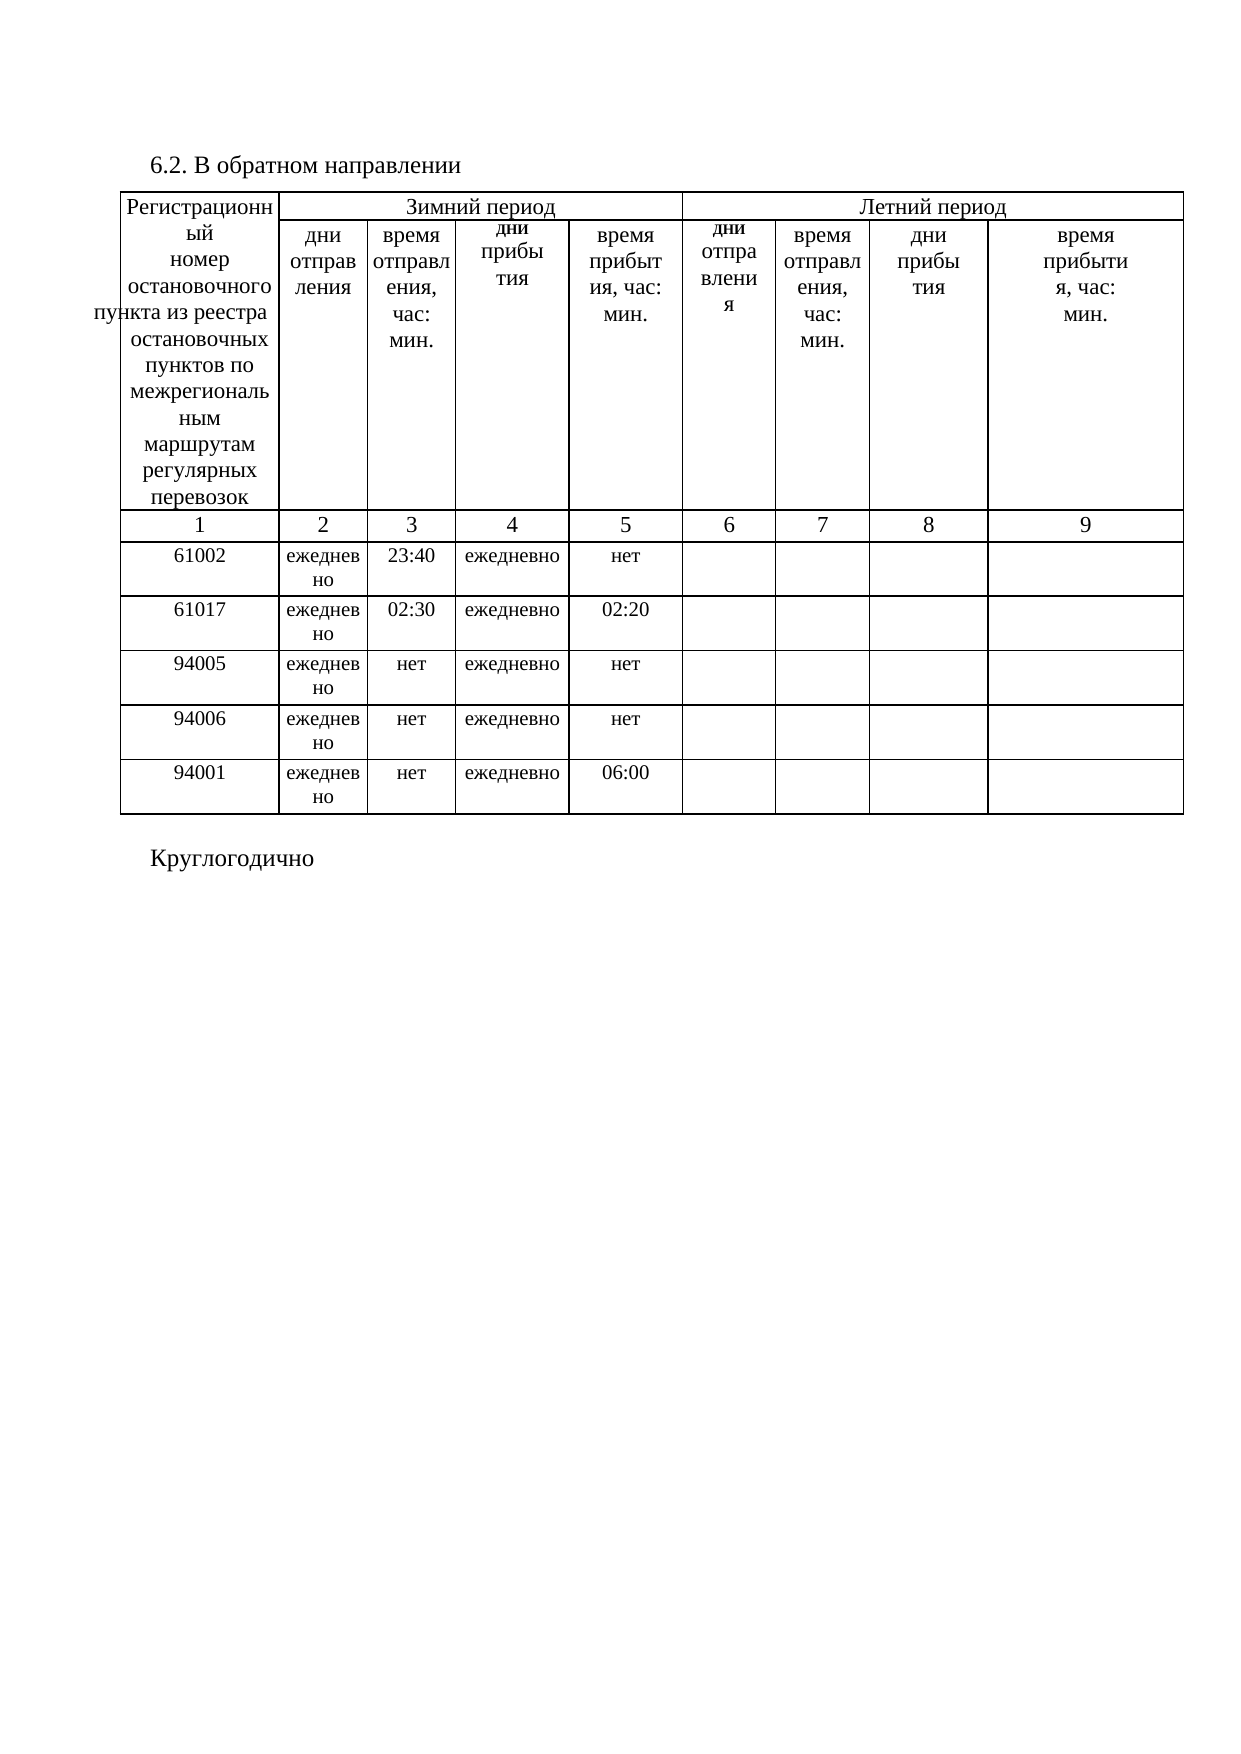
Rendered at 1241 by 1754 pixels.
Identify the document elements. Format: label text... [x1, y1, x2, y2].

table_cell [989, 706, 1183, 758]
table_cell время прибыт ия, час: мин. [570, 221, 682, 509]
table_cell [776, 543, 869, 595]
table_cell дни отправ ления [280, 221, 367, 509]
table_cell [776, 706, 869, 758]
table_cell [683, 760, 775, 813]
table_cell [870, 651, 987, 704]
table_cell время отправл ения, час: мин. [368, 221, 455, 509]
table_cell 8 [870, 511, 987, 541]
table_cell ежедневно [280, 651, 367, 704]
table_cell [870, 597, 987, 650]
table_cell ежедневно [456, 651, 568, 704]
table_cell [870, 706, 987, 758]
table_cell 7 [776, 511, 869, 541]
table_cell ежедневно [280, 597, 367, 650]
table_cell нет [570, 543, 682, 595]
table_cell [870, 760, 987, 813]
table_cell время прибыти я, час: мин. [989, 221, 1183, 509]
table_cell время отправл ения, час: мин. [776, 221, 869, 509]
table_cell нет [368, 706, 455, 758]
table_cell [989, 597, 1183, 650]
table_cell [683, 651, 775, 704]
table_cell 5 [570, 511, 682, 541]
table_cell [776, 651, 869, 704]
table_cell ДНИ отпра влени я [683, 221, 775, 509]
table_cell 3 [368, 511, 455, 541]
table_cell 02:30 [368, 597, 455, 650]
table_cell 61017 [121, 597, 278, 650]
table_cell 6 [683, 511, 775, 541]
table_cell [683, 543, 775, 595]
table_cell [683, 706, 775, 758]
table_cell ДНИ прибы тия [456, 221, 568, 509]
table_cell 2 [280, 511, 367, 541]
table_cell ежедневно [280, 543, 367, 595]
table_header Регистрационный номер остановочного пункта из реестра остановочных пунктов по межрегиональным маршрутам регулярных перевозок [121, 193, 278, 509]
table_cell [776, 597, 869, 650]
table_cell нет [368, 651, 455, 704]
table_cell нет [368, 760, 455, 813]
table_cell 9 [989, 511, 1183, 541]
table_cell 23:40 [368, 543, 455, 595]
table_cell 06:00 [570, 760, 682, 813]
table_cell 1 [121, 511, 278, 541]
table_cell ежедневно [456, 597, 568, 650]
table_cell дни прибы тия [870, 221, 987, 509]
table_cell ежедневно [456, 706, 568, 758]
table_cell ежедневно [456, 760, 568, 813]
table_cell ежедневно [456, 543, 568, 595]
table_cell ежедневно [280, 706, 367, 758]
table_cell [989, 760, 1183, 813]
table_header Зимний период [280, 193, 682, 219]
table_cell 4 [456, 511, 568, 541]
table_header Летний период [683, 193, 1183, 219]
table_cell 94001 [121, 760, 278, 813]
table_cell 94005 [121, 651, 278, 704]
table_cell [989, 651, 1183, 704]
table_cell [683, 597, 775, 650]
table_cell [989, 543, 1183, 595]
table_cell [776, 760, 869, 813]
table_cell 61002 [121, 543, 278, 595]
table_cell 94006 [121, 706, 278, 758]
table_cell нет [570, 651, 682, 704]
text 6.2. В обратном направлении [150, 150, 1090, 179]
table_cell [870, 543, 987, 595]
text Круглогодично [150, 843, 1090, 872]
table_cell нет [570, 706, 682, 758]
table_cell 02:20 [570, 597, 682, 650]
table_cell ежедневно [280, 760, 367, 813]
